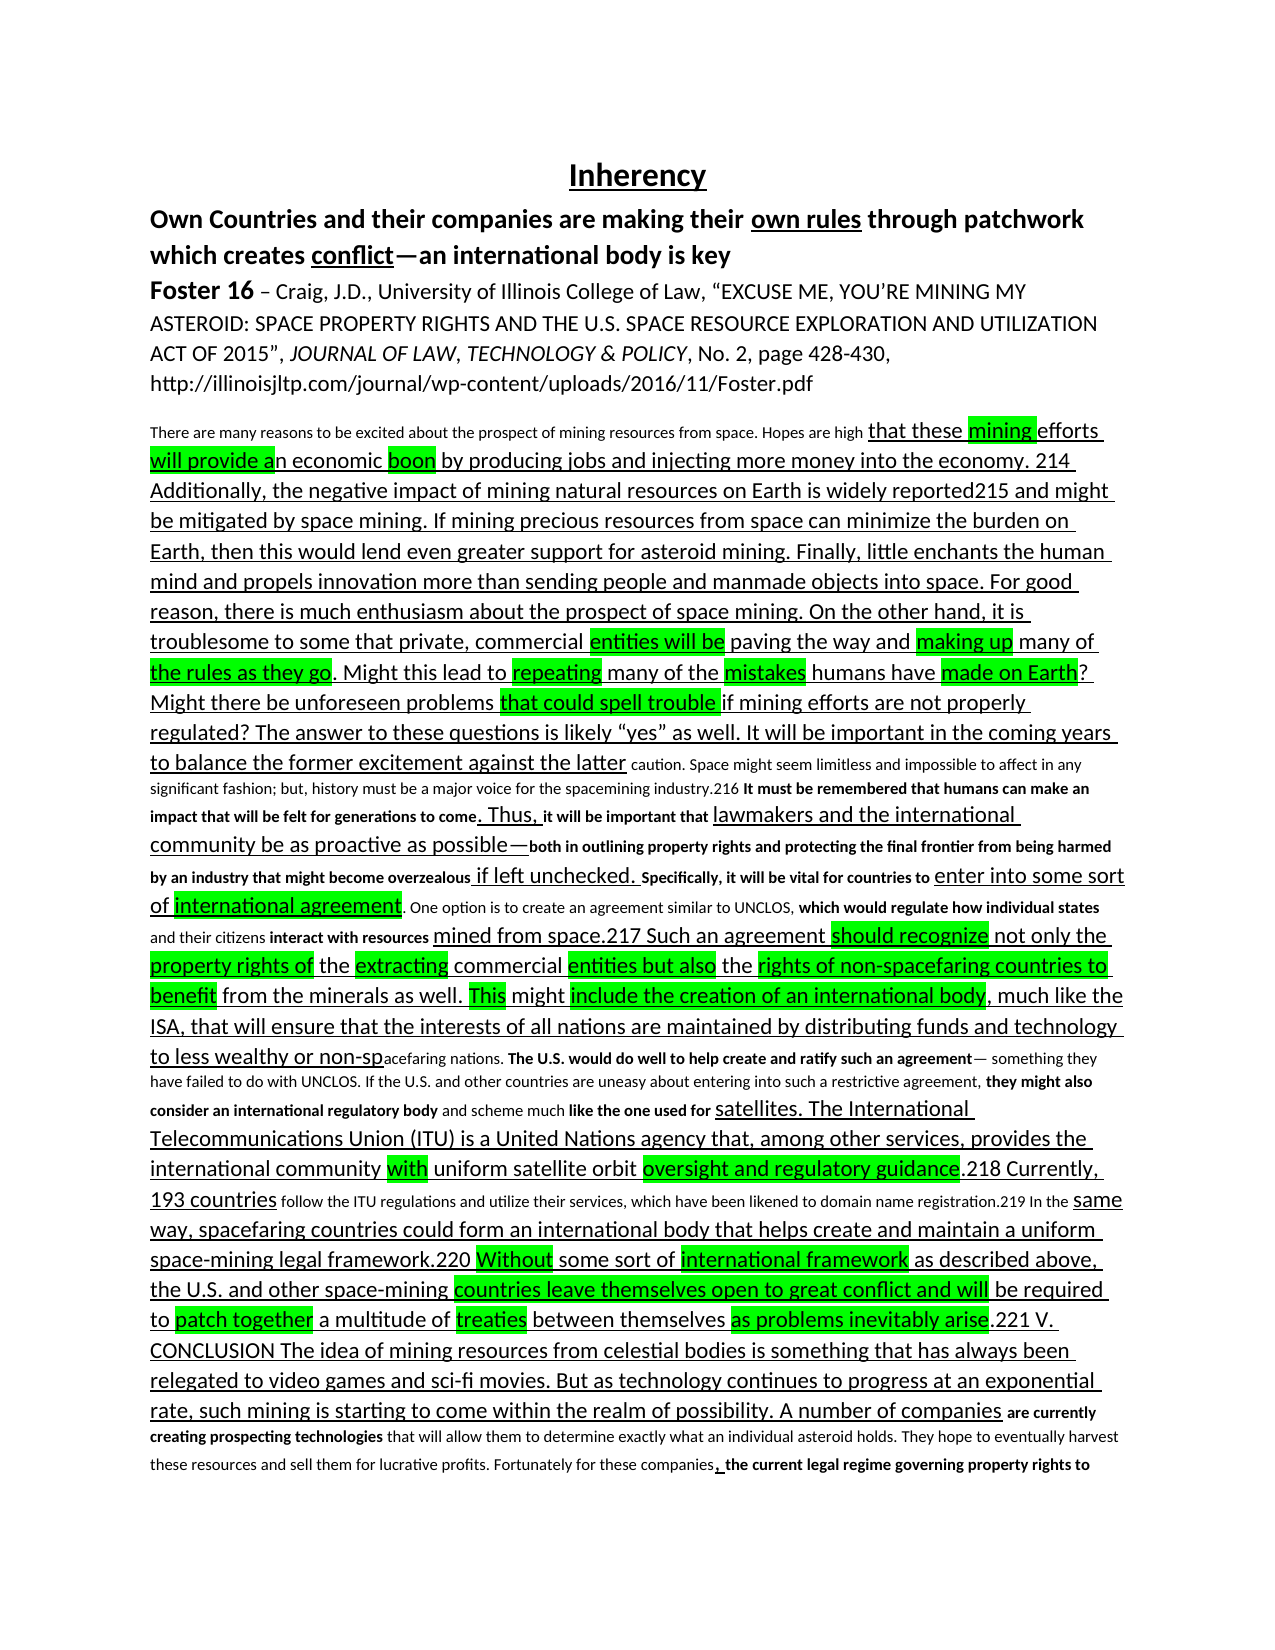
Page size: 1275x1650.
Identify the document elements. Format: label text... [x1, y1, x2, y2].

subtitle Own Countries and their companies are making their own rules through patchwork which creates conflict—an international body is key [150, 202, 1125, 271]
subtitle Inherency [150, 154, 1125, 195]
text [150, 416, 1125, 1476]
text Foster 16 – Craig, J.D., University of Illinois College of Law, “EXCUSE ME, YOU’RE MINING MY ASTEROID: SPACE PROPERTY RIGHTS AND THE U.S. SPACE RESOURCE EXPLORATION AND UTILIZATION ACT OF 2015”, JOURNAL OF LAW, TECHNOLOGY & POLICY, No. 2, page 428-430, http://illinoisjltp.com/journal/wp-content/uploads/2016/11/Foster.pdf [150, 273, 1125, 397]
